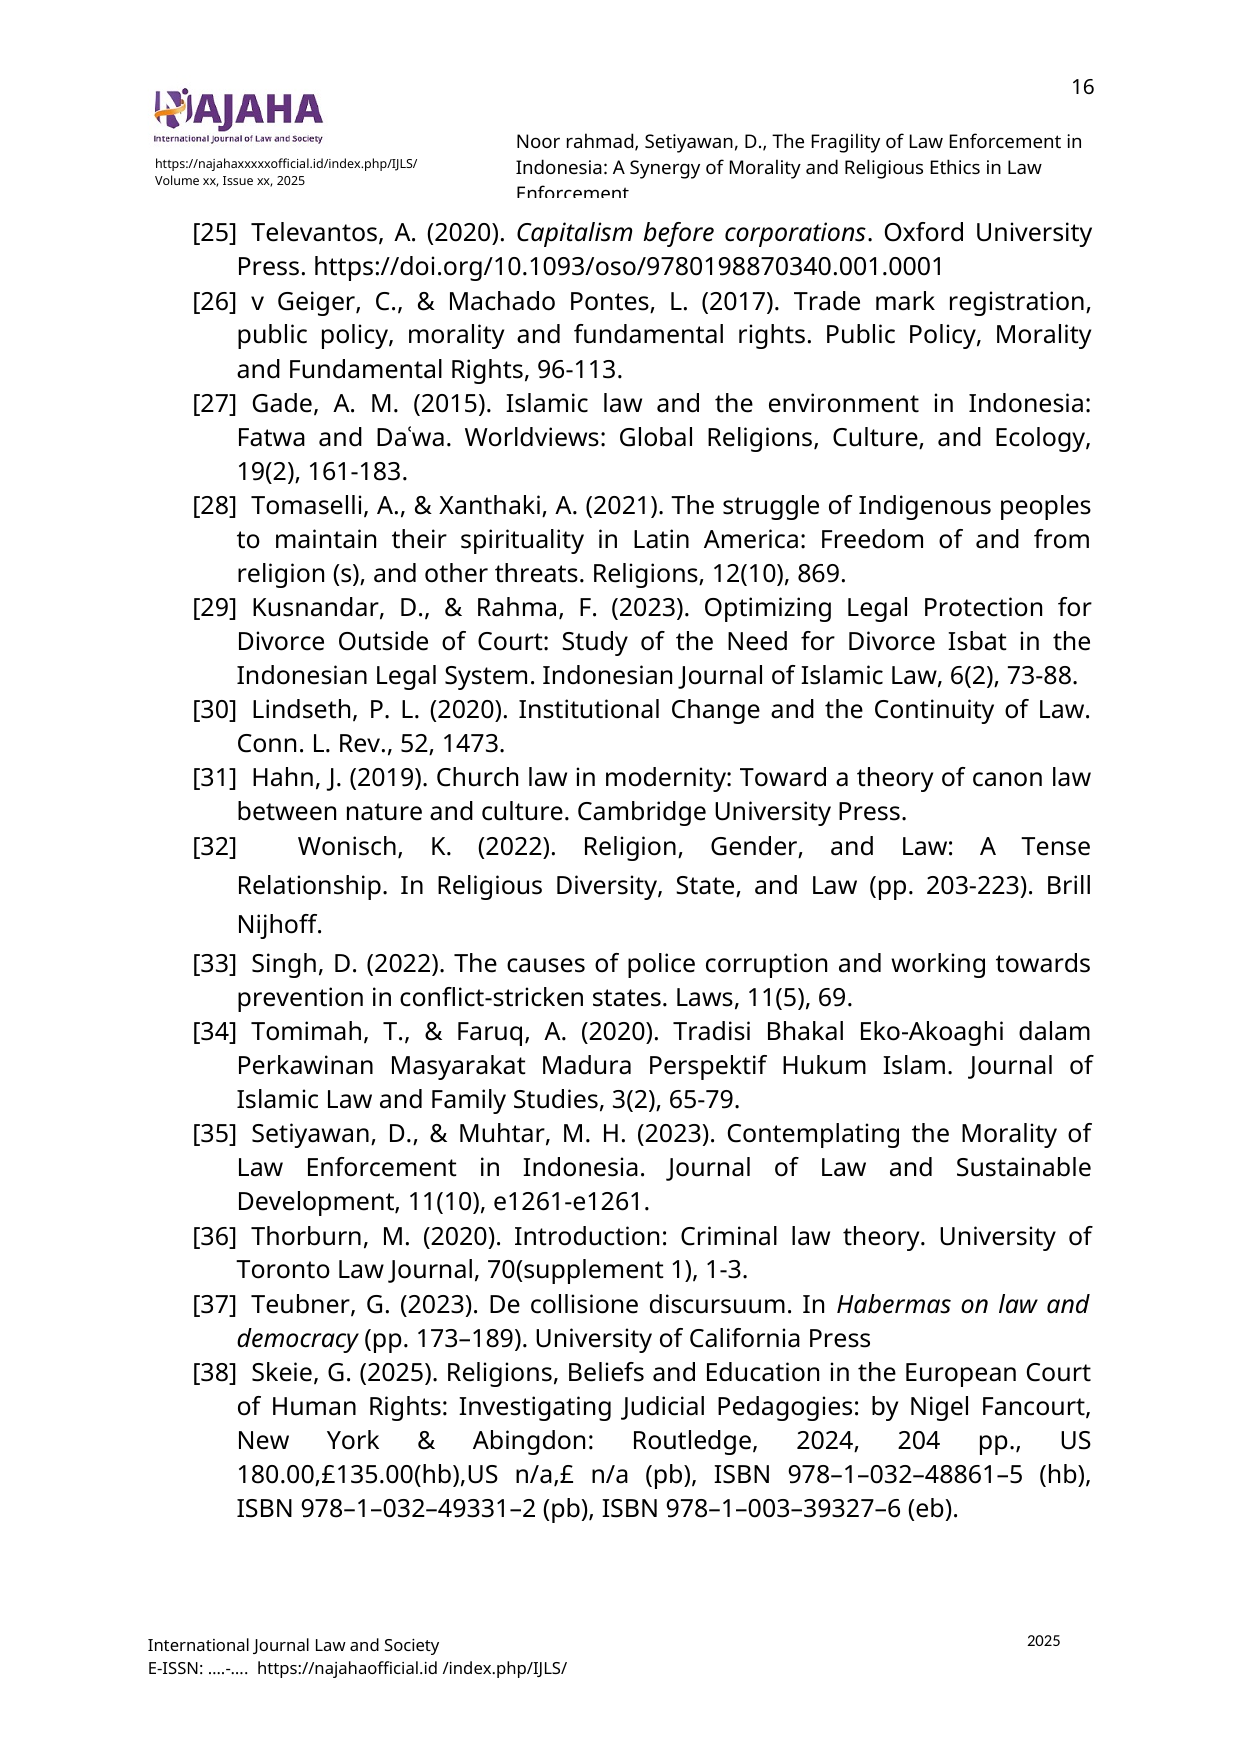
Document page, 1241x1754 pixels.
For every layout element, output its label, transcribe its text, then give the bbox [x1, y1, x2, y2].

list Gade, A. M. (2015). Islamic law and the environment in Indonesia: Fatwa and Daʿwa. Worldviews: Global Religions, Culture, and Ecology, 19(2), 161-183. [192, 385, 1092, 487]
list Skeie, G. (2025). Religions, Beliefs and Education in the European Court of Human Rights: Investigating Judicial Pedagogies: by Nigel Fancourt, New York & Abingdon: Routledge, 2024, 204 pp., US 180.00,£135.00(hb),US n/a,£ n/a (pb), ISBN 978–1–032–48861–5 (hb), ISBN 978–1–032–49331–2 (pb), ISBN 978–1–003–39327–6 (eb). [192, 1354, 1092, 1525]
list Teubner, G. (2023). De collisione discursuum. In Habermas on law and democracy (pp. 173–189). University of California Press [192, 1286, 1092, 1354]
list Wonisch, K. (2022). Religion, Gender, and Law: A Tense Relationship. In Religious Diversity, State, and Law (pp. 203-223). Brill Nijhoff. [192, 828, 1092, 941]
list Kusnandar, D., & Rahma, F. (2023). Optimizing Legal Protection for Divorce Outside of Court: Study of the Need for Divorce Isbat in the Indonesian Legal System. Indonesian Journal of Islamic Law, 6(2), 73-88. [192, 590, 1092, 692]
list Televantos, A. (2020). Capitalism before corporations. Oxford University Press. https://doi.org/10.1093/oso/9780198870340.001.0001 [192, 215, 1092, 283]
list Tomimah, T., & Faruq, A. (2020). Tradisi Bhakal Eko-Akoaghi dalam Perkawinan Masyarakat Madura Perspektif Hukum Islam. Journal of Islamic Law and Family Studies, 3(2), 65-79. [192, 1014, 1092, 1116]
list Lindseth, P. L. (2020). Institutional Change and the Continuity of Law. Conn. L. Rev., 52, 1473. [192, 692, 1092, 760]
list Singh, D. (2022). The causes of police corruption and working towards prevention in conflict-stricken states. Laws, 11(5), 69. [192, 946, 1092, 1014]
picture [147, 75, 328, 158]
list v Geiger, C., & Machado Pontes, L. (2017). Trade mark registration, public policy, morality and fundamental rights. Public Policy, Morality and Fundamental Rights, 96-113. [192, 283, 1092, 385]
list Tomaselli, A., & Xanthaki, A. (2021). The struggle of Indigenous peoples to maintain their spirituality in Latin America: Freedom of and from religion (s), and other threats. Religions, 12(10), 869. [192, 487, 1092, 590]
list Setiyawan, D., & Muhtar, M. H. (2023). Contemplating the Morality of Law Enforcement in Indonesia. Journal of Law and Sustainable Development, 11(10), e1261-e1261. [192, 1116, 1092, 1218]
list Hahn, J. (2019). Church law in modernity: Toward a theory of canon law between nature and culture. Cambridge University Press. [192, 760, 1092, 828]
list Thorburn, M. (2020). Introduction: Criminal law theory. University of Toronto Law Journal, 70(supplement 1), 1-3. [192, 1218, 1092, 1286]
